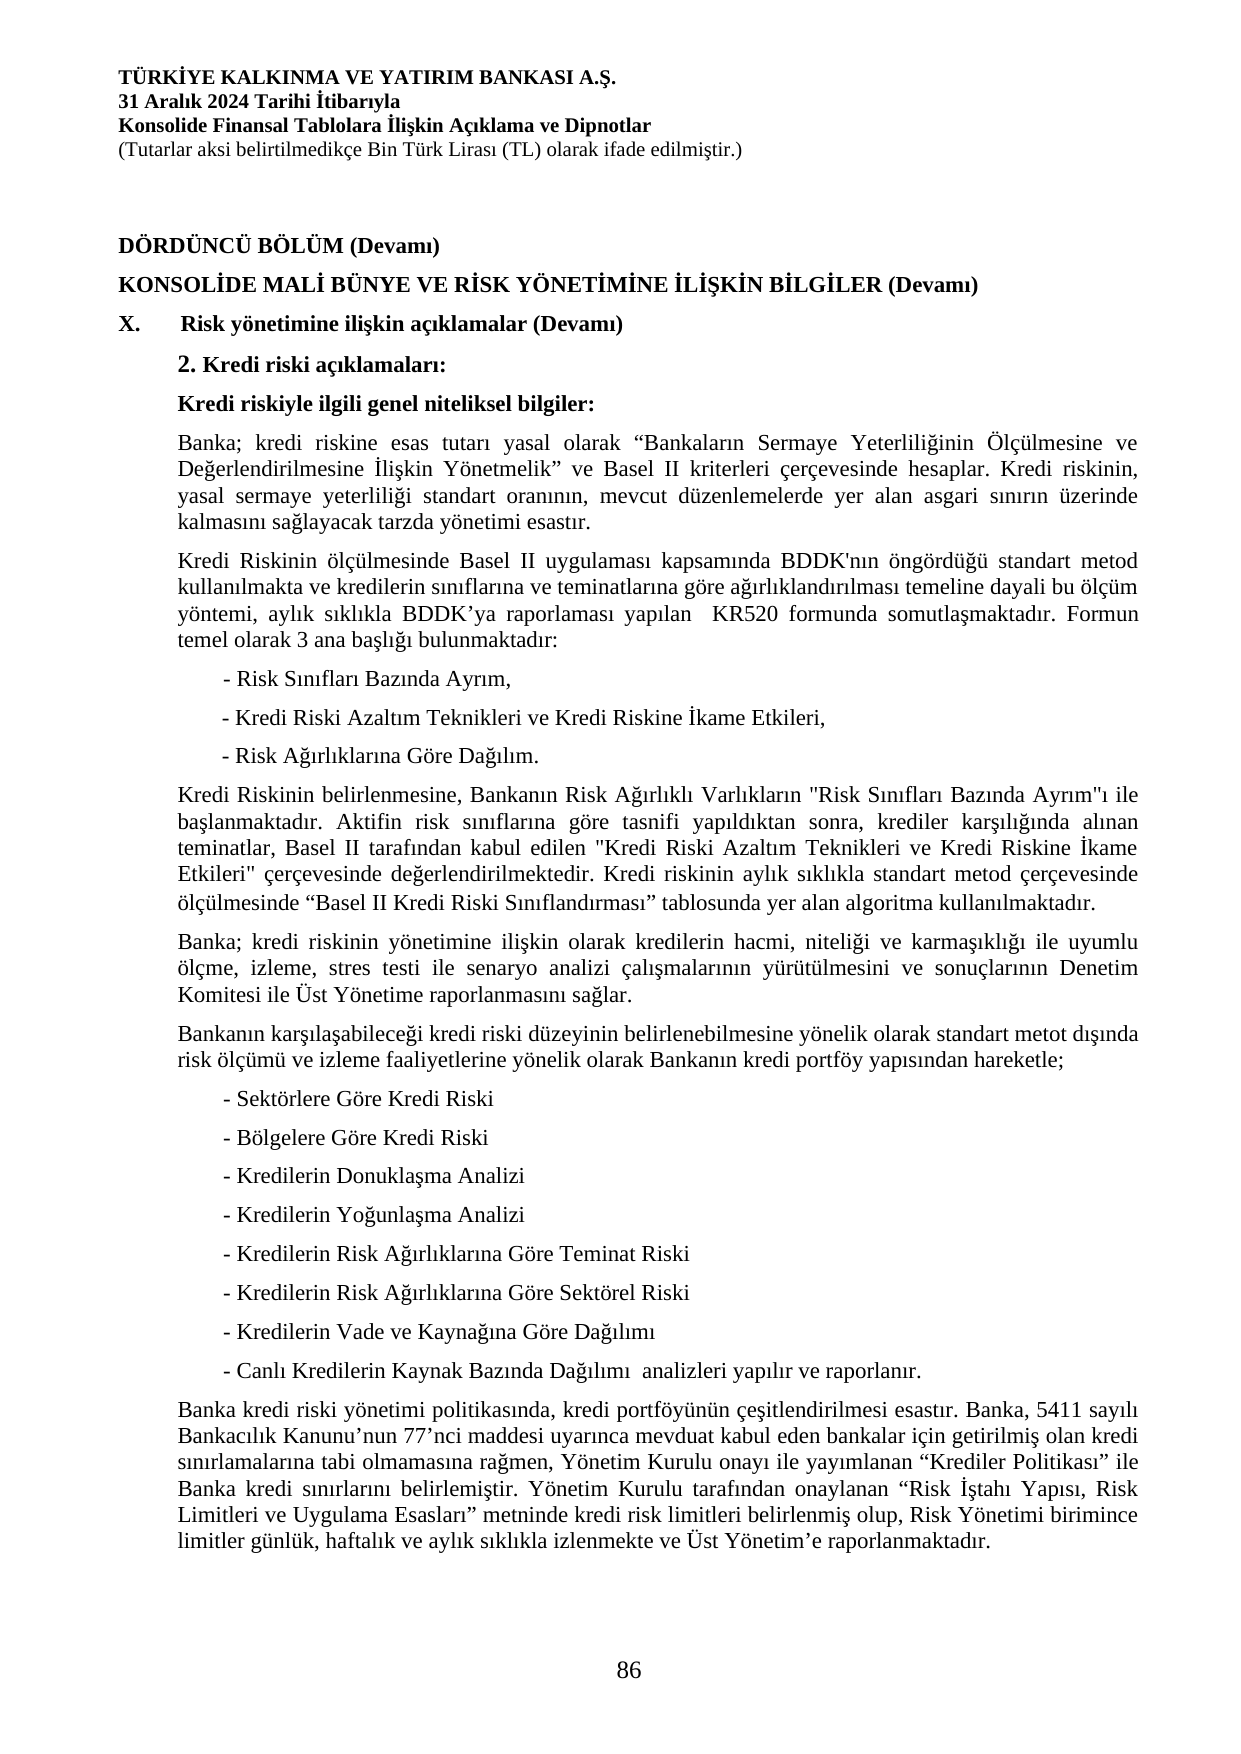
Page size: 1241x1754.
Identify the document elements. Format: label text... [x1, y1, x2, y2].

text - Risk Ağırlıklarına Göre Dağılım. [118, 743, 1140, 769]
text Kredi riskiyle ilgili genel niteliksel bilgiler: [118, 390, 1140, 417]
text Bankanın karşılaşabileceği kredi riski düzeyinin belirlenebilmesine yönelik olarak standart metot dışında risk ölçümü ve izleme faaliyetlerine yönelik olarak Bankanın kredi portföy yapısından hareketle; [177, 1020, 1140, 1072]
text Kredi Riskinin belirlenmesine, Bankanın Risk Ağırlıklı Varlıkların "Risk Sınıfları Bazında Ayrım"ı ile başlanmaktadır. Aktifin risk sınıflarına göre tasnifi yapıldıktan sonra, krediler karşılığında alınan teminatlar, Basel II tarafından kabul edilen "Kredi Riski Azaltım Teknikleri ve Kredi Riskine İkame Etkileri" çerçevesinde değerlendirilmektedir. Kredi riskinin aylık sıklıkla standart metod çerçevesinde ölçülmesinde “Basel II Kredi Riski Sınıflandırması” tablosunda yer alan algoritma kullanılmaktadır. [177, 781, 1140, 916]
list X. Risk yönetimine ilişkin açıklamalar (Devamı) [118, 310, 1140, 336]
text - Bölgelere Göre Kredi Riski [118, 1124, 1140, 1150]
text - Sektörlere Göre Kredi Riski [118, 1085, 1140, 1111]
text - Kredilerin Donuklaşma Analizi [118, 1163, 1140, 1189]
text - Kredilerin Risk Ağırlıklarına Göre Sektörel Riski [118, 1279, 1140, 1306]
text Kredi Riskinin ölçülmesinde Basel II uygulaması kapsamında BDDK'nın öngördüğü standart metod kullanılmakta ve kredilerin sınıflarına ve teminatlarına göre ağırlıklandırılması temeline dayali bu ölçüm yöntemi, aylık sıklıkla BDDK’ya raporlaması yapılan KR520 formunda somutlaşmaktadır. Formun temel olarak 3 ana başlığı bulunmaktadır: [177, 547, 1140, 652]
text - Kredi Riski Azaltım Teknikleri ve Kredi Riskine İkame Etkileri, [118, 704, 1140, 730]
text 2. Kredi riski açıklamaları: [177, 349, 1140, 378]
text - Kredilerin Vade ve Kaynağına Göre Dağılımı [118, 1318, 1140, 1344]
list DÖRDÜNCÜ BÖLÜM (Devamı) [118, 232, 1140, 259]
text - Kredilerin Yoğunlaşma Analizi [118, 1201, 1140, 1228]
text Banka kredi riski yönetimi politikasında, kredi portföyünün çeşitlendirilmesi esastır. Banka, 5411 sayılı Bankacılık Kanunu’nun 77’nci maddesi uyarınca mevduat kabul eden bankalar için getirilmiş olan kredi sınırlamalarına tabi olmamasına rağmen, Yönetim Kurulu onayı ile yayımlanan “Krediler Politikası” ile Banka kredi sınırlarını belirlemiştir. Yönetim Kurulu tarafından onaylanan “Risk İştahı Yapısı, Risk Limitleri ve Uygulama Esasları” metninde kredi risk limitleri belirlenmiş olup, Risk Yönetimi birimince limitler günlük, haftalık ve aylık sıklıkla izlenmekte ve Üst Yönetim’e raporlanmaktadır. [177, 1396, 1140, 1554]
text Banka; kredi riskinin yönetimine ilişkin olarak kredilerin hacmi, niteliği ve karmaşıklığı ile uyumlu ölçme, izleme, stres testi ile senaryo analizi çalışmalarının yürütülmesini ve sonuçlarının Denetim Komitesi ile Üst Yönetime raporlanmasını sağlar. [177, 928, 1140, 1007]
text Banka; kredi riskine esas tutarı yasal olarak “Bankaların Sermaye Yeterliliğinin Ölçülmesine ve Değerlendirilmesine İlişkin Yönetmelik” ve Basel II kriterleri çerçevesinde hesaplar. Kredi riskinin, yasal sermaye yeterliliği standart oranının, mevcut düzenlemelerde yer alan asgari sınırın üzerinde kalmasını sağlayacak tarzda yönetimi esastır. [177, 429, 1140, 534]
text - Risk Sınıfları Bazında Ayrım, [118, 665, 1140, 691]
list KONSOLİDE MALİ BÜNYE VE RİSK YÖNETİMİNE İLİŞKİN BİLGİLER (Devamı) [118, 271, 1140, 298]
text - Canlı Kredilerin Kaynak Bazında Dağılımı analizleri yapılır ve raporlanır. [118, 1357, 1140, 1383]
text - Kredilerin Risk Ağırlıklarına Göre Teminat Riski [118, 1240, 1140, 1267]
